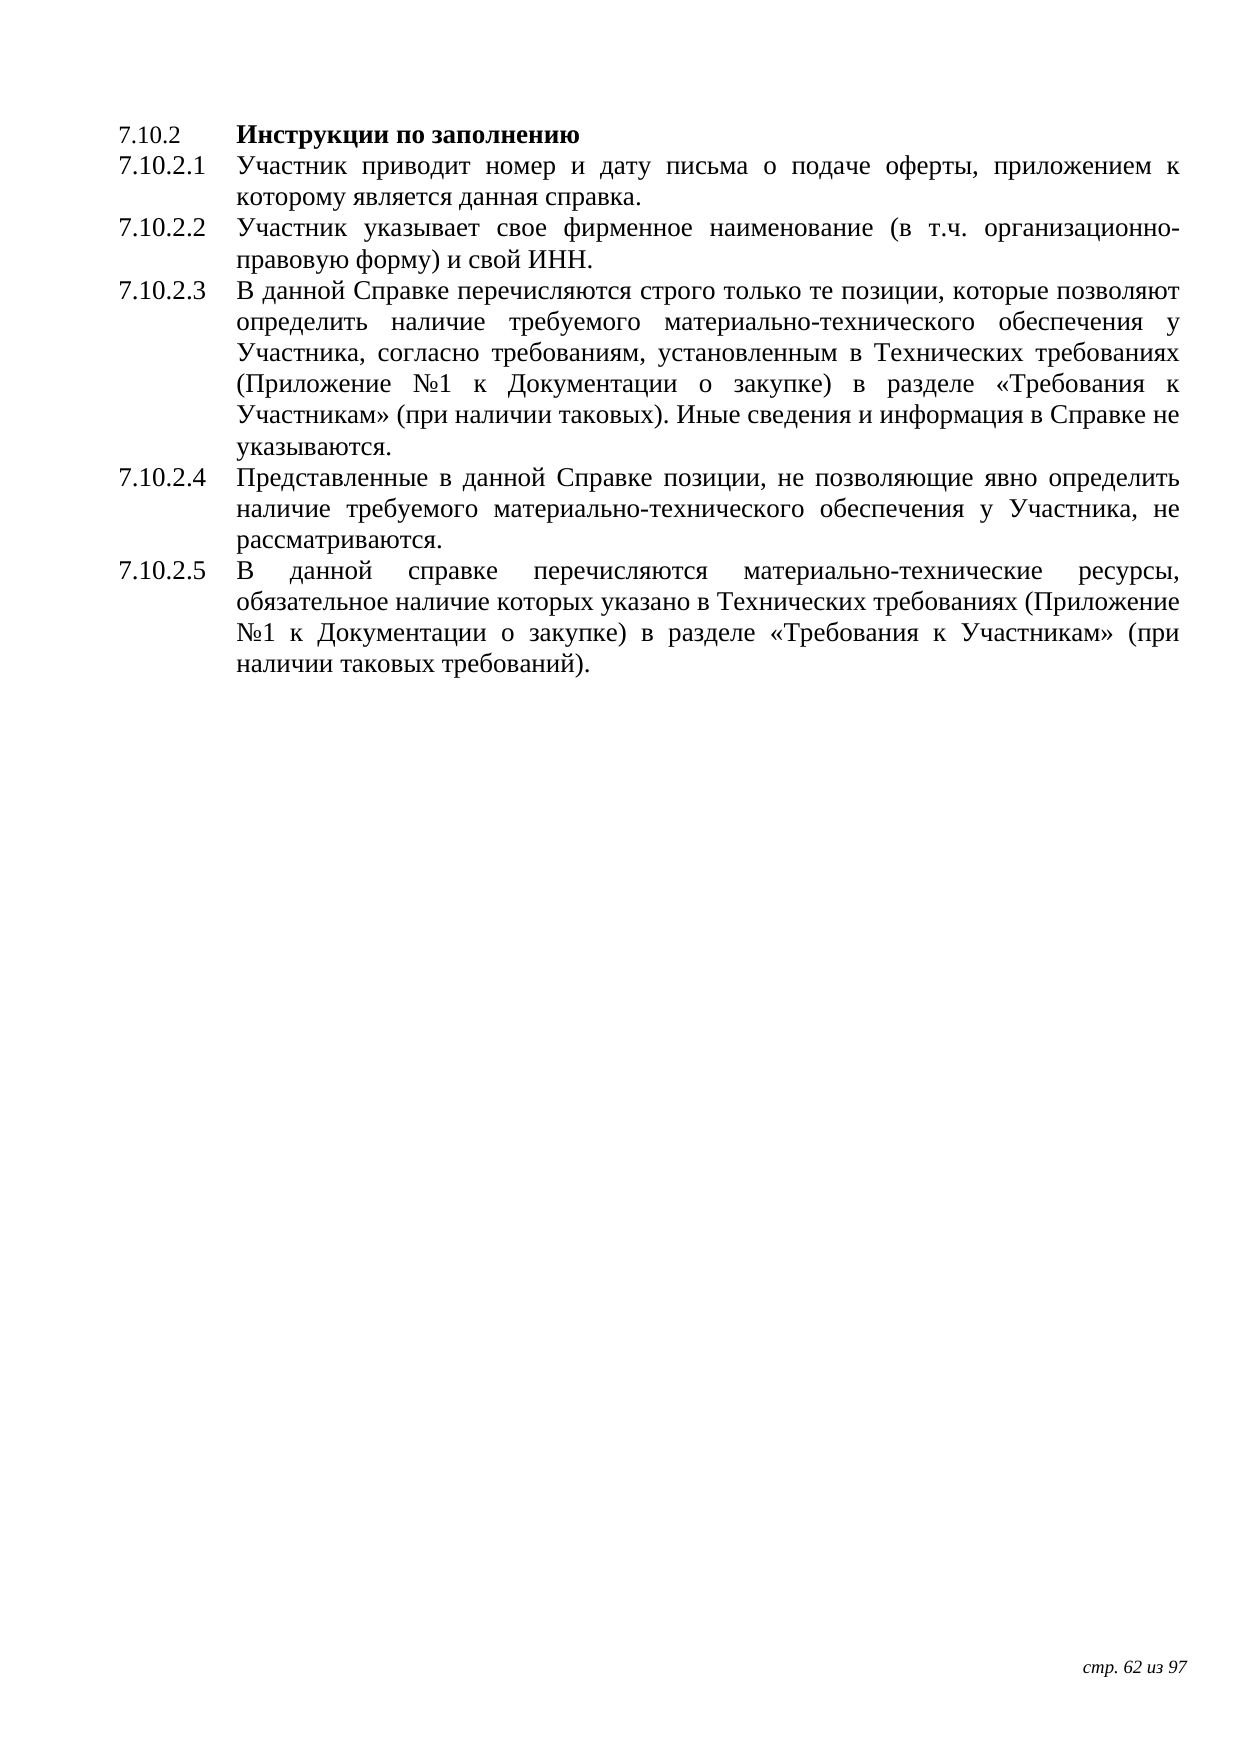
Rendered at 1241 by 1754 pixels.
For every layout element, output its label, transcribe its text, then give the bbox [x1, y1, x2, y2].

text Инструкции по заполнению [118, 118, 1181, 149]
text В данной Справке перечисляются строго только те позиции, которые позволяют определить наличие требуемого материально-технического обеспечения у Участника, согласно требованиям, установленным в Технических требованиях (Приложение №1 к Документации о закупке) в разделе «Требования к Участникам» (при наличии таковых). Иные сведения и информация в Справке не указываются. [118, 274, 1181, 461]
text Участник приводит номер и дату письма о подаче оферты, приложением к которому является данная справка. [118, 149, 1181, 212]
text В данной справке перечисляются материально-технические ресурсы, обязательное наличие которых указано в Технических требованиях (Приложение №1 к Документации о закупке) в разделе «Требования к Участникам» (при наличии таковых требований). [118, 554, 1181, 679]
text Представленные в данной Справке позиции, не позволяющие явно определить наличие требуемого материально-технического обеспечения у Участника, не рассматриваются. [118, 461, 1181, 554]
text Участник указывает свое фирменное наименование (в т.ч. организационно-правовую форму) и свой ИНН. [118, 212, 1181, 274]
